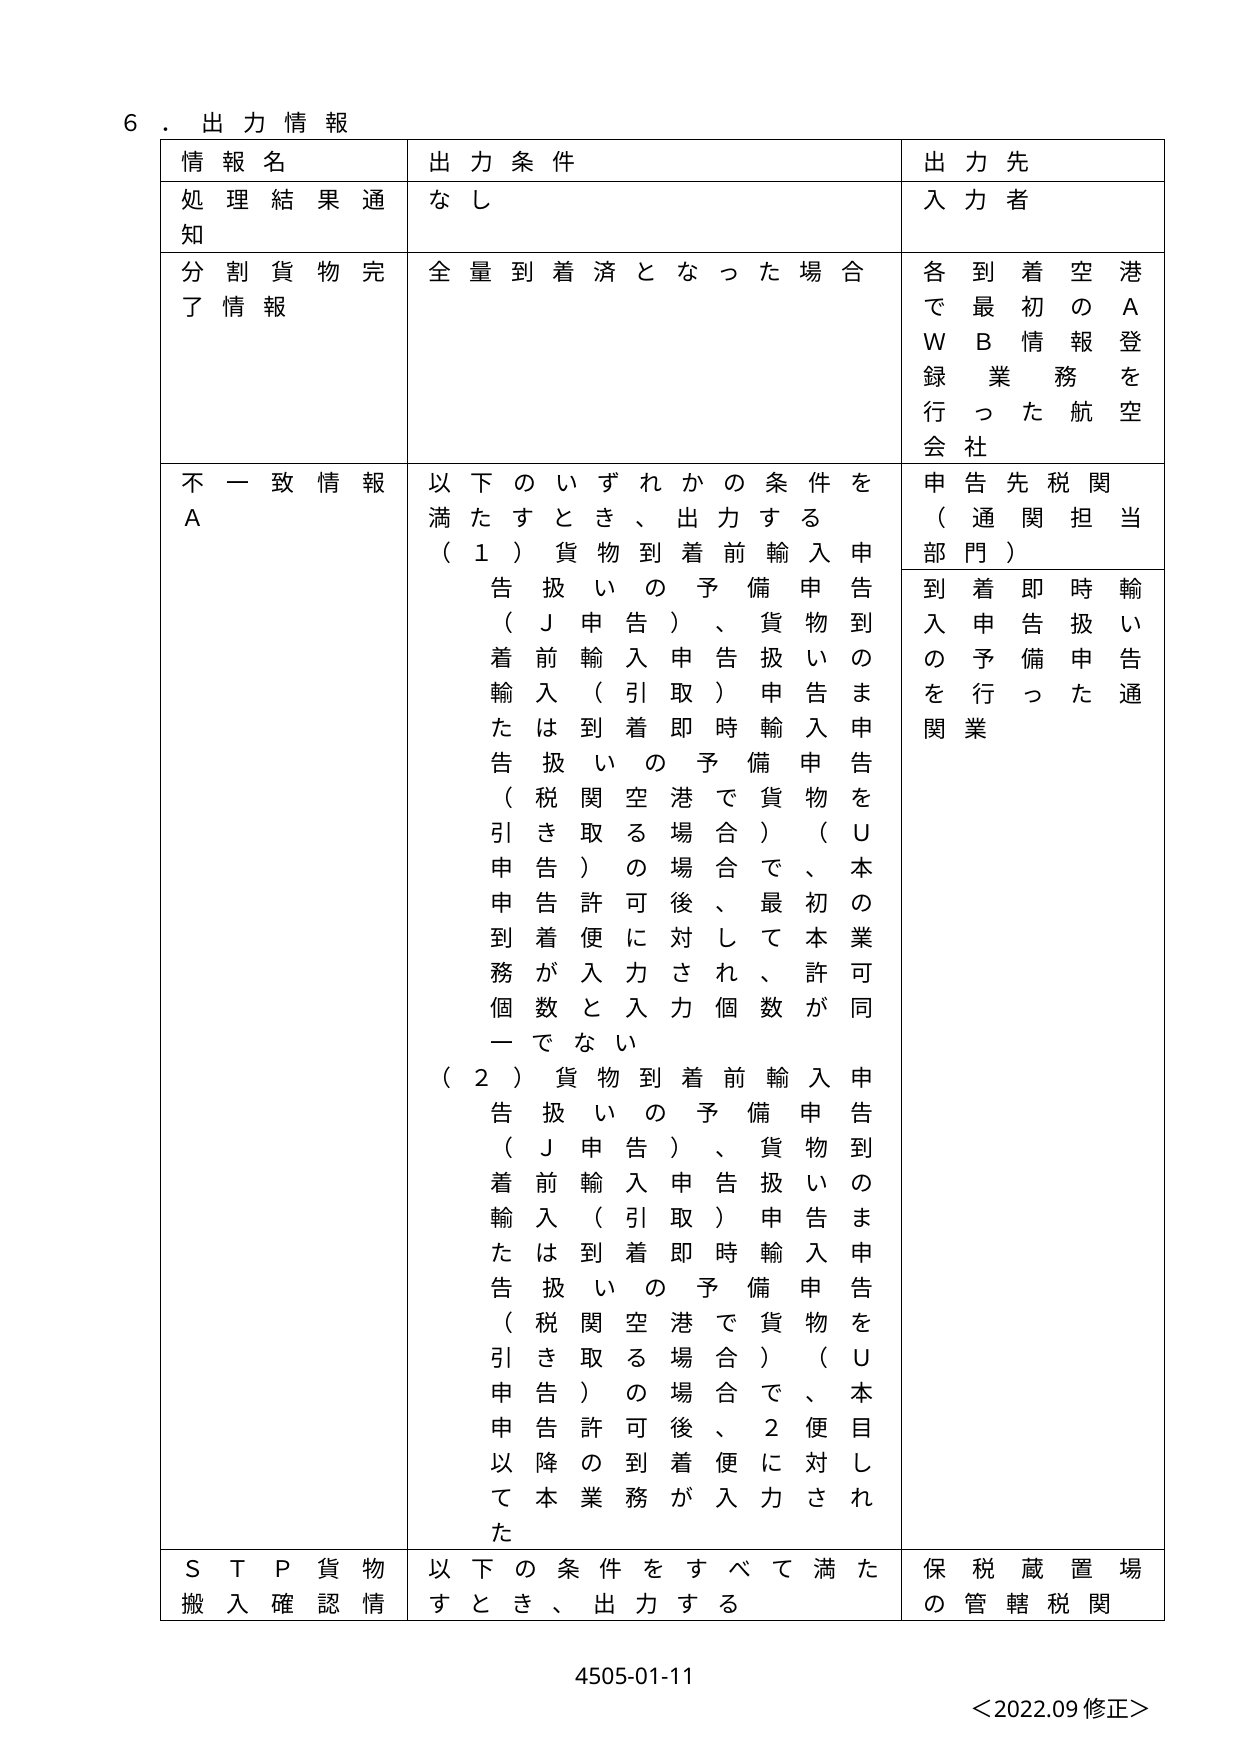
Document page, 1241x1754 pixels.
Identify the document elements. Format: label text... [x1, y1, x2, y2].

table_cell 全量到着済となった場合 [408, 253, 901, 463]
table_cell 保税蔵置場の管轄税関 （保税担当部門） [902, 1550, 1164, 1620]
table_header 情報名 [161, 140, 407, 181]
table_header 出力条件 [408, 140, 901, 181]
table_cell 以下のいずれかの条件を満たすとき、出力する （１）貨物到着前輸入申告扱いの予備申告（Ｊ申告）、貨物到着前輸入申告扱いの輸入（引取）申告または到着即時輸入申告扱いの予備申告（税関空港で貨物を引き取る場合）（Ｕ申告）の場合で、本申告許可後、最初の到着便に対して本業務が入力され、許可個数と入力個数が同一でない （２）貨物到着前輸入申告扱いの予備申告（Ｊ申告）、貨物到着前輸入申告扱いの輸入（引取）申告または到着即時輸入申告扱いの予備申告（税関空港で貨物を引き取る場合）（Ｕ申告）の場合で、本申告許可後、２便目以降の到着便に対して本業務が入力された [408, 464, 901, 1549]
table_header 出力先 [902, 140, 1164, 181]
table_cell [408, 1550, 901, 1620]
table_cell 各到着空港で最初のＡＷＢ情報登録業務を行った航空会社 [902, 253, 1164, 463]
table_cell 申告先税関 （通関担当部門） [902, 464, 1164, 569]
table_cell 入力者 [902, 182, 1164, 252]
table_cell ＳＴＰ貨物搬入確認情報 [161, 1550, 407, 1620]
table_cell 到着即時輸入申告扱いの予備申告を行った通関業 [902, 570, 1164, 1549]
table_cell 不一致情報Ａ [161, 464, 407, 1549]
table_cell 処理結果通知 [161, 182, 407, 252]
text ６．出力情報 [119, 104, 1150, 139]
table_cell なし [408, 182, 901, 252]
table_cell 分割貨物完了情報 [161, 253, 407, 463]
